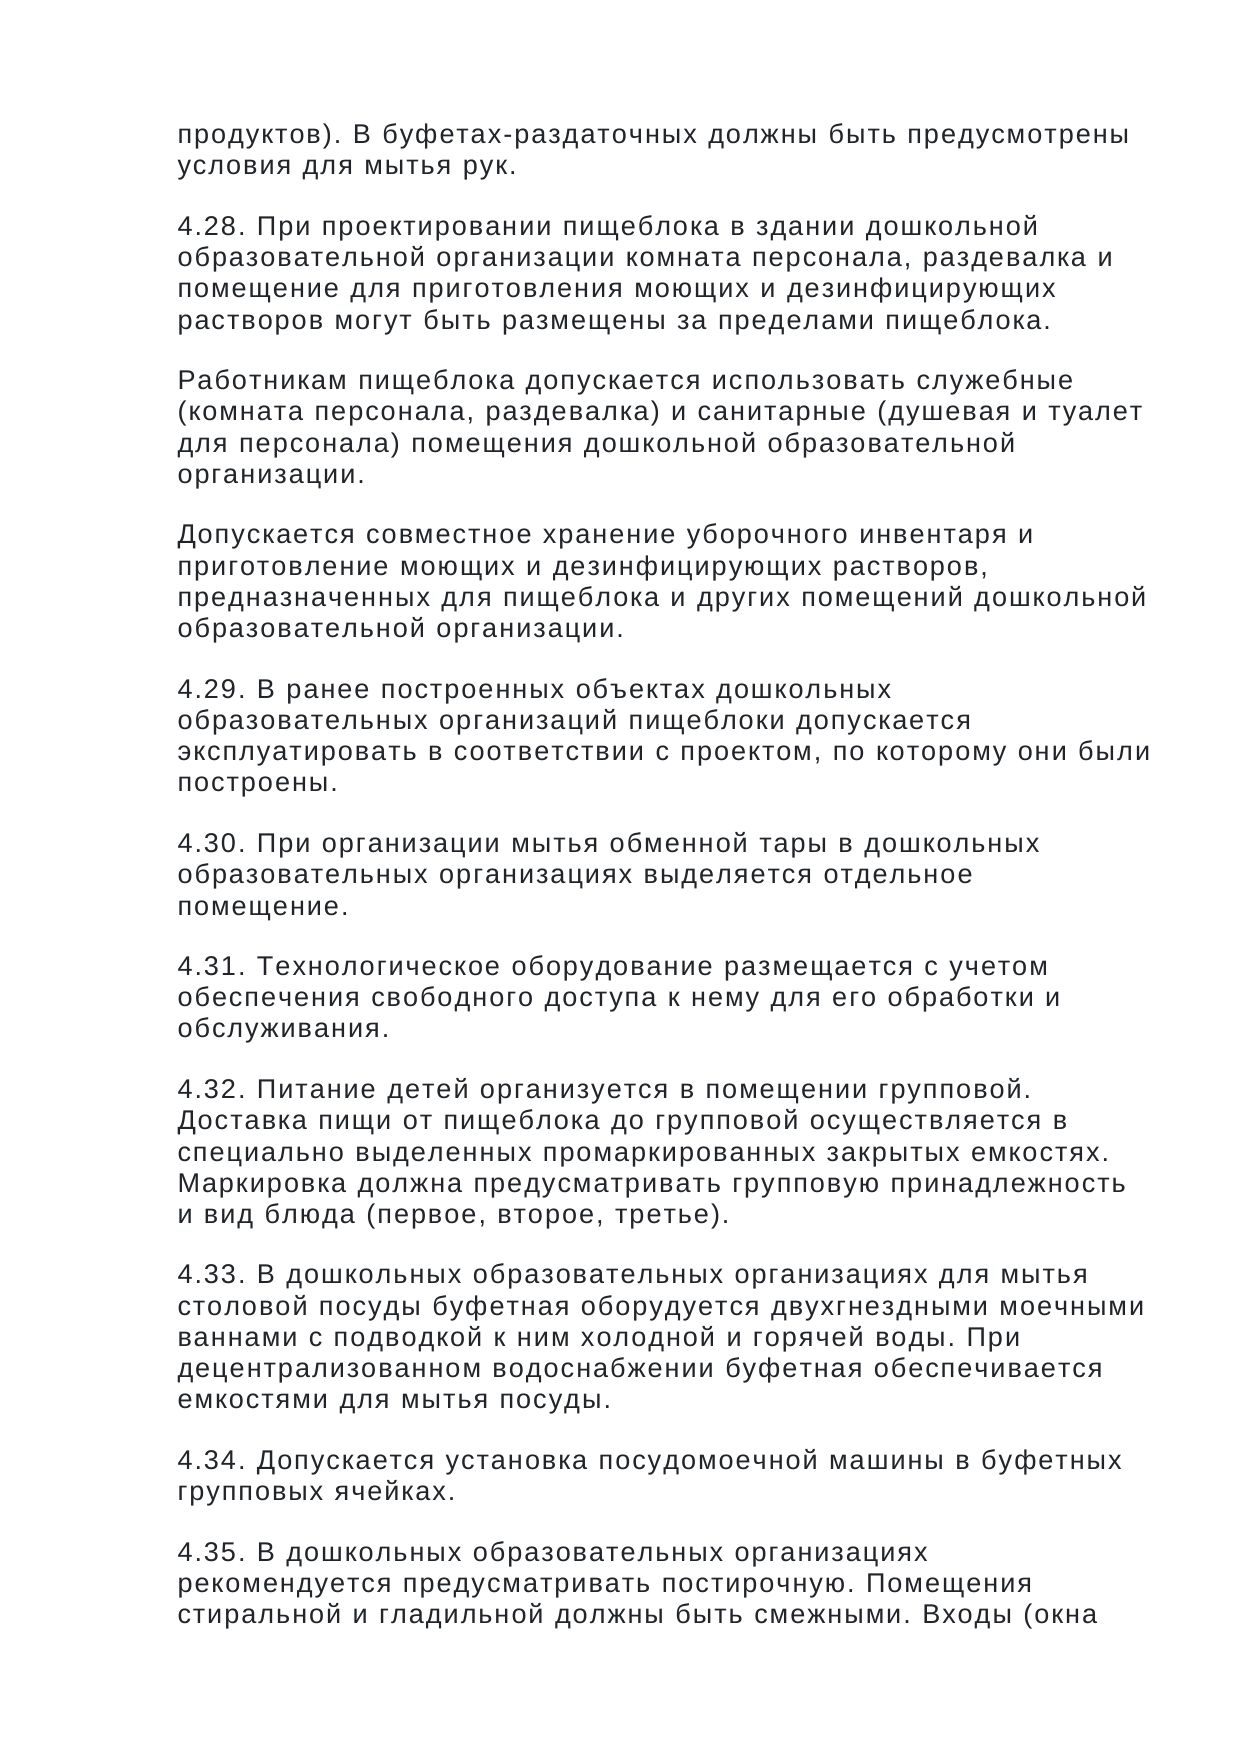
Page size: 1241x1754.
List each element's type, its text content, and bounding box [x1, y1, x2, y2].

text 4.31. Технологическое оборудование размещается с учетом обеспечения свободного доступа к нему для его обработки и обслуживания. [177, 950, 1152, 1044]
text Работникам пищеблока допускается использовать служебные (комната персонала, раздевалка) и санитарные (душевая и туалет для персонала) помещения дошкольной образовательной организации. [177, 364, 1152, 489]
text 4.28. При проектировании пищеблока в здании дошкольной образовательной организации комната персонала, раздевалка и помещение для приготовления моющих и дезинфицирующих растворов могут быть размещены за пределами пищеблока. [177, 210, 1152, 335]
text Допускается совместное хранение уборочного инвентаря и приготовление моющих и дезинфицирующих растворов, предназначенных для пищеблока и других помещений дошкольной образовательной организации. [177, 518, 1152, 643]
text 4.32. Питание детей организуется в помещении групповой. Доставка пищи от пищеблока до групповой осуществляется в специально выделенных промаркированных закрытых емкостях. Маркировка должна предусматривать групповую принадлежность и вид блюда (первое, второе, третье). [177, 1073, 1152, 1229]
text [177, 118, 1152, 181]
text 4.33. В дошкольных образовательных организациях для мытья столовой посуды буфетная оборудуется двухгнездными моечными ваннами с подводкой к ним холодной и горячей воды. При децентрализованном водоснабжении буфетная обеспечивается емкостями для мытья посуды. [177, 1258, 1152, 1415]
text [177, 1536, 1152, 1629]
text 4.34. Допускается установка посудомоечной машины в буфетных групповых ячейках. [177, 1444, 1152, 1507]
text 4.29. В ранее построенных объектах дошкольных образовательных организаций пищеблоки допускается эксплуатировать в соответствии с проектом, по которому они были построены. [177, 673, 1152, 798]
text 4.30. При организации мытья обменной тары в дошкольных образовательных организациях выделяется отдельное помещение. [177, 827, 1152, 921]
